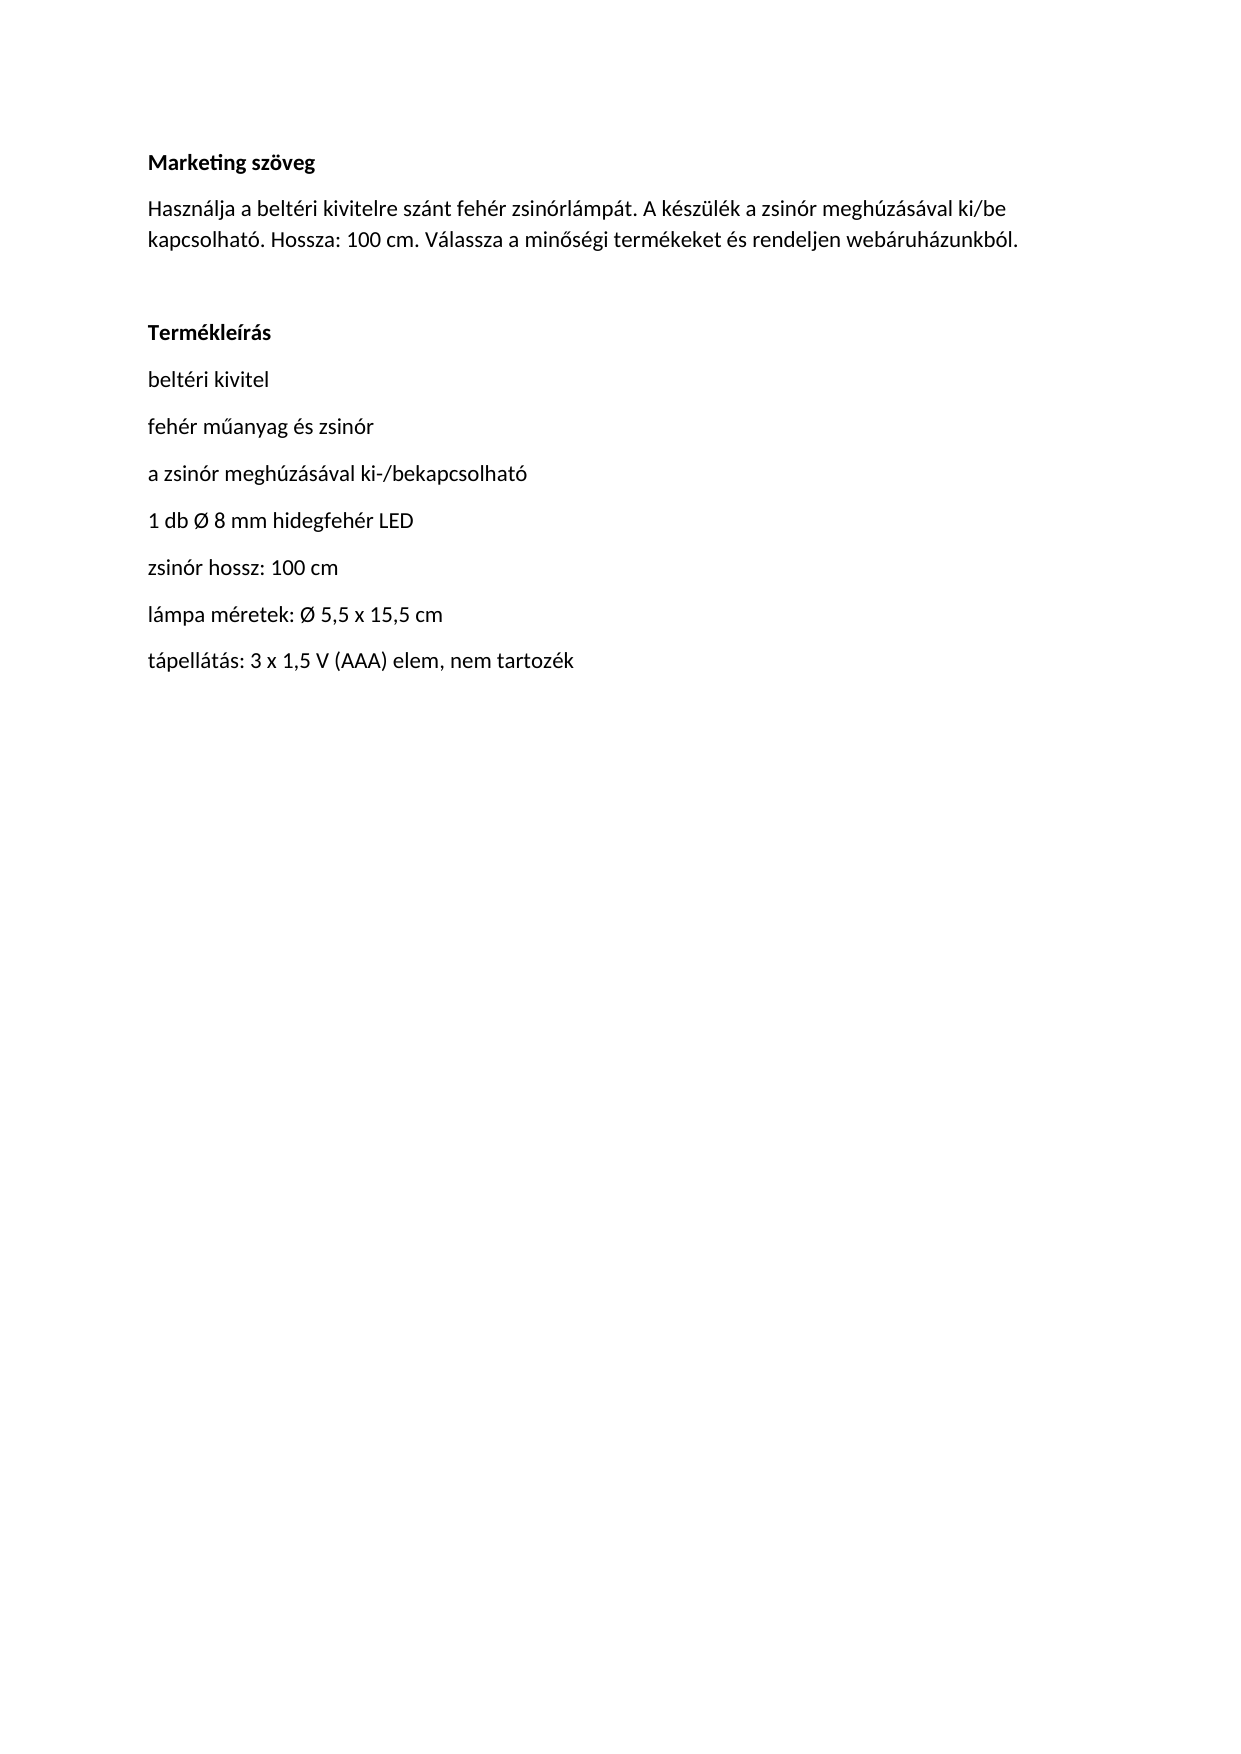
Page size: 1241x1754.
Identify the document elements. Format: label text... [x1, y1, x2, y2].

text Marketing szöveg [148, 148, 1093, 176]
text tápellátás: 3 x 1,5 V (AAA) elem, nem tartozék [148, 647, 1093, 674]
text lámpa méretek: Ø 5,5 x 15,5 cm [148, 600, 1093, 628]
text zsinór hossz: 100 cm [148, 553, 1093, 581]
text a zsinór meghúzásával ki-/bekapcsolható [148, 459, 1093, 487]
text beltéri kivitel [148, 365, 1093, 393]
text fehér műanyag és zsinór [148, 412, 1093, 440]
text Termékleírás [148, 318, 1093, 346]
text 1 db Ø 8 mm hidegfehér LED [148, 506, 1093, 534]
text Használja a beltéri kivitelre szánt fehér zsinórlámpát. A készülék a zsinór meghúzásával ki/be kapcsolható. Hossza: 100 cm. Válassza a minőségi termékeket és rendeljen webáruházunkból. [148, 194, 1093, 253]
